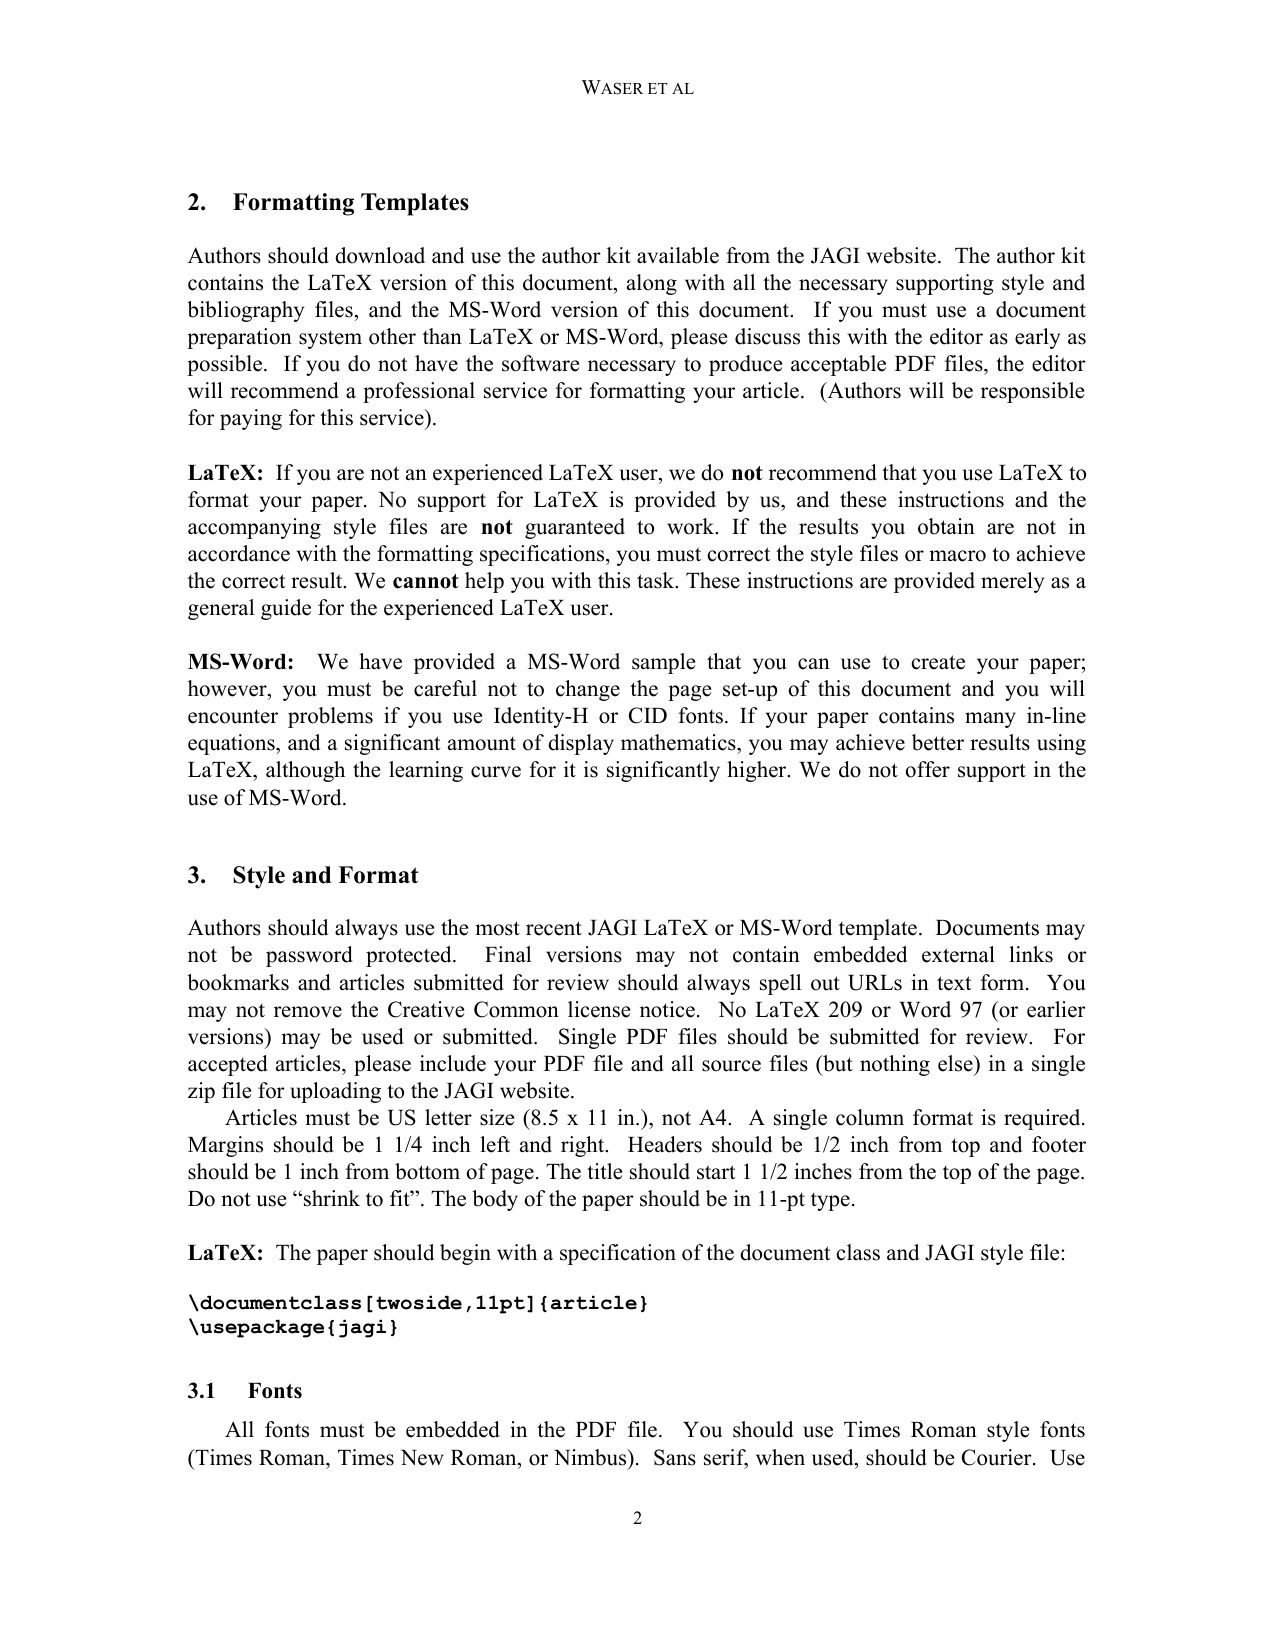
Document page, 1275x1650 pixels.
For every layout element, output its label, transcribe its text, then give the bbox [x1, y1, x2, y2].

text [187, 1416, 1087, 1470]
subtitle Formatting Templates [187, 187, 1087, 216]
text \documentclass[twoside,11pt]{article} [187, 1292, 1087, 1316]
subtitle Fonts [187, 1377, 1087, 1403]
text MS-Word: We have provided a MS-Word sample that you can use to create your paper; however, you must be careful not to change the page set-up of this document and you will encounter problems if you use Identity-H or CID fonts. If your paper contains many in-line equations, and a significant amount of display mathematics, you may achieve better results using LaTeX, although the learning curve for it is significantly higher. We do not offer support in the use of MS-Word. [187, 647, 1087, 810]
text Articles must be US letter size (8.5 x 11 in.), not A4. A single column format is required. Margins should be 1 1/4 inch left and right. Headers should be 1/2 inch from top and footer should be 1 inch from bottom of page. The title should start 1 1/2 inches from the top of the page. Do not use “shrink to fit”. The body of the paper should be in 11-pt type. [187, 1103, 1087, 1212]
text Authors should always use the most recent JAGI LaTeX or MS-Word template. Documents may not be password protected. Final versions may not contain embedded external links or bookmarks and articles submitted for review should always spell out URLs in text form. You may not remove the Creative Common license notice. No LaTeX 209 or Word 97 (or earlier versions) may be used or submitted. Single PDF files should be submitted for review. For accepted articles, please include your PDF file and all source files (but nothing else) in a single zip file for uploading to the JAGI website. [187, 914, 1087, 1103]
text \usepackage{jagi} [187, 1316, 1087, 1339]
text LaTeX: The paper should begin with a specification of the document class and JAGI style file: [187, 1239, 1087, 1266]
text LaTeX: If you are not an experienced LaTeX user, we do not recommend that you use LaTeX to format your paper. No support for LaTeX is provided by us, and these instructions and the accompanying style files are not guaranteed to work. If the results you obtain are not in accordance with the formatting specifications, you must correct the style files or macro to achieve the correct result. We cannot help you with this task. These instructions are provided merely as a general guide for the experienced LaTeX user. [187, 458, 1087, 620]
text Authors should download and use the author kit available from the JAGI website. The author kit contains the LaTeX version of this document, along with all the necessary supporting style and bibliography files, and the MS-Word version of this document. If you must use a document preparation system other than LaTeX or MS-Word, please discuss this with the editor as early as possible. If you do not have the software necessary to produce acceptable PDF files, the editor will recommend a professional service for formatting your article. (Authors will be responsible for paying for this service). [187, 241, 1087, 431]
subtitle Style and Format [187, 860, 1087, 889]
